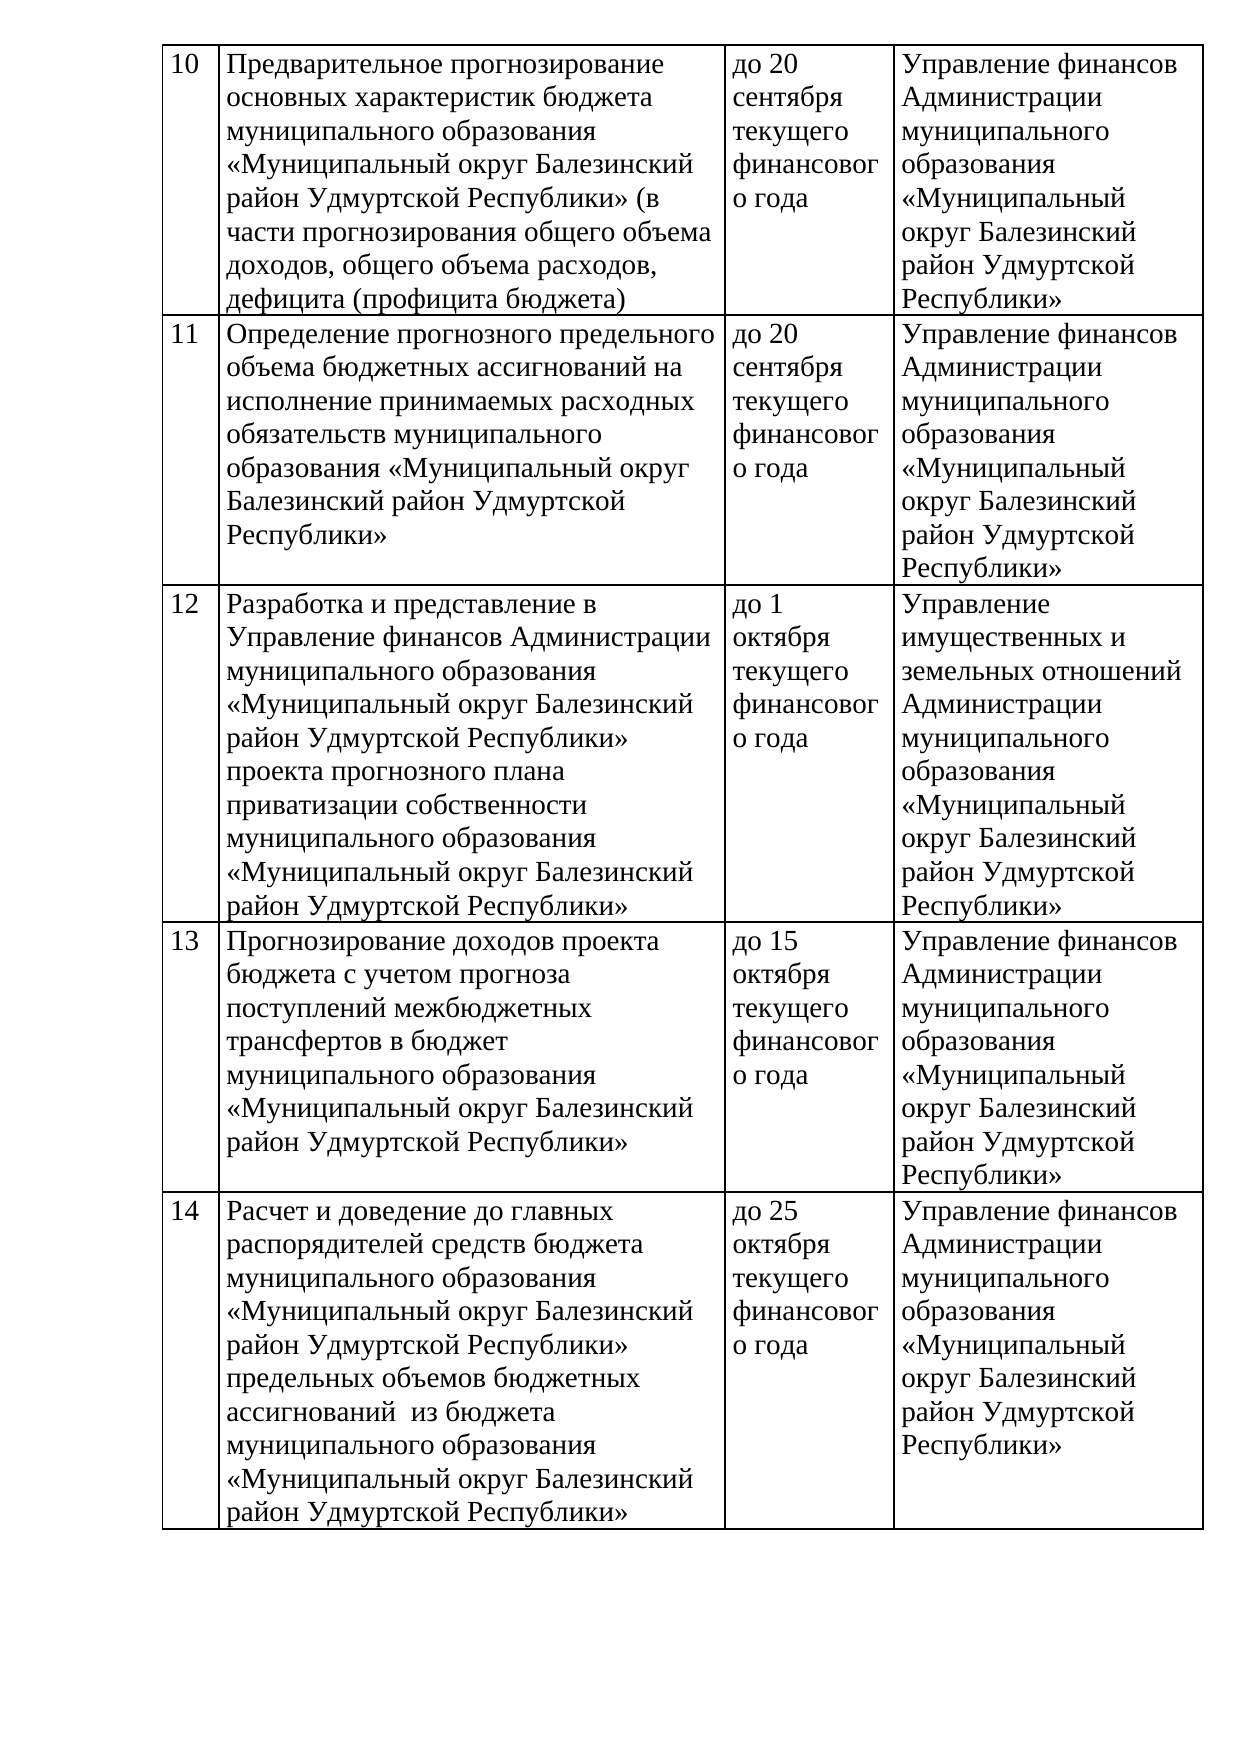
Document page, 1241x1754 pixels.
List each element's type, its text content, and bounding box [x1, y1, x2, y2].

table_cell Управление финансов Администрации муниципального образования «Муниципальный округ Балезинский район Удмуртской Республики» [895, 1193, 1202, 1528]
table_cell до 1 октября текущего финансового года [726, 586, 893, 921]
table_cell до 25 октября текущего финансового года [726, 1193, 893, 1528]
table_cell 13 [163, 923, 218, 1191]
table_cell Прогнозирование доходов проекта бюджета с учетом прогноза поступлений межбюджетных трансфертов в бюджет муниципального образования «Муниципальный округ Балезинский район Удмуртской Республики» [220, 923, 724, 1191]
table_cell Расчет и доведение до главных распорядителей средств бюджета муниципального образования «Муниципальный округ Балезинский район Удмуртской Республики» предельных объемов бюджетных ассигнований из бюджета муниципального образования «Муниципальный округ Балезинский район Удмуртской Республики» [220, 1193, 724, 1528]
table_cell до 15 октября текущего финансового года [726, 923, 893, 1191]
table_cell до 20 сентября текущего финансового года [726, 46, 893, 314]
table_cell 12 [163, 586, 218, 921]
table_cell до 20 сентября текущего финансового года [726, 316, 893, 584]
table_cell Управление финансов Администрации муниципального образования «Муниципальный округ Балезинский район Удмуртской Республики» [895, 46, 1202, 314]
table_cell 14 [163, 1193, 218, 1528]
table_cell Управление финансов Администрации муниципального образования «Муниципальный округ Балезинский район Удмуртской Республики» [895, 923, 1202, 1191]
table_cell Определение прогнозного предельного объема бюджетных ассигнований на исполнение принимаемых расходных обязательств муниципального образования «Муниципальный округ Балезинский район Удмуртской Республики» [220, 316, 724, 584]
table_cell Разработка и представление в Управление финансов Администрации муниципального образования «Муниципальный округ Балезинский район Удмуртской Республики» проекта прогнозного плана приватизации собственности муниципального образования «Муниципальный округ Балезинский район Удмуртской Республики» [220, 586, 724, 921]
table_cell 10 [163, 46, 218, 314]
table_cell Предварительное прогнозирование основных характеристик бюджета муниципального образования «Муниципальный округ Балезинский район Удмуртской Республики» (в части прогнозирования общего объема доходов, общего объема расходов, дефицита (профицита бюджета) [220, 46, 724, 314]
table_cell Управление финансов Администрации муниципального образования «Муниципальный округ Балезинский район Удмуртской Республики» [895, 316, 1202, 584]
table_cell 11 [163, 316, 218, 584]
table_cell Управление имущественных и земельных отношений Администрации муниципального образования «Муниципальный округ Балезинский район Удмуртской Республики» [895, 586, 1202, 921]
